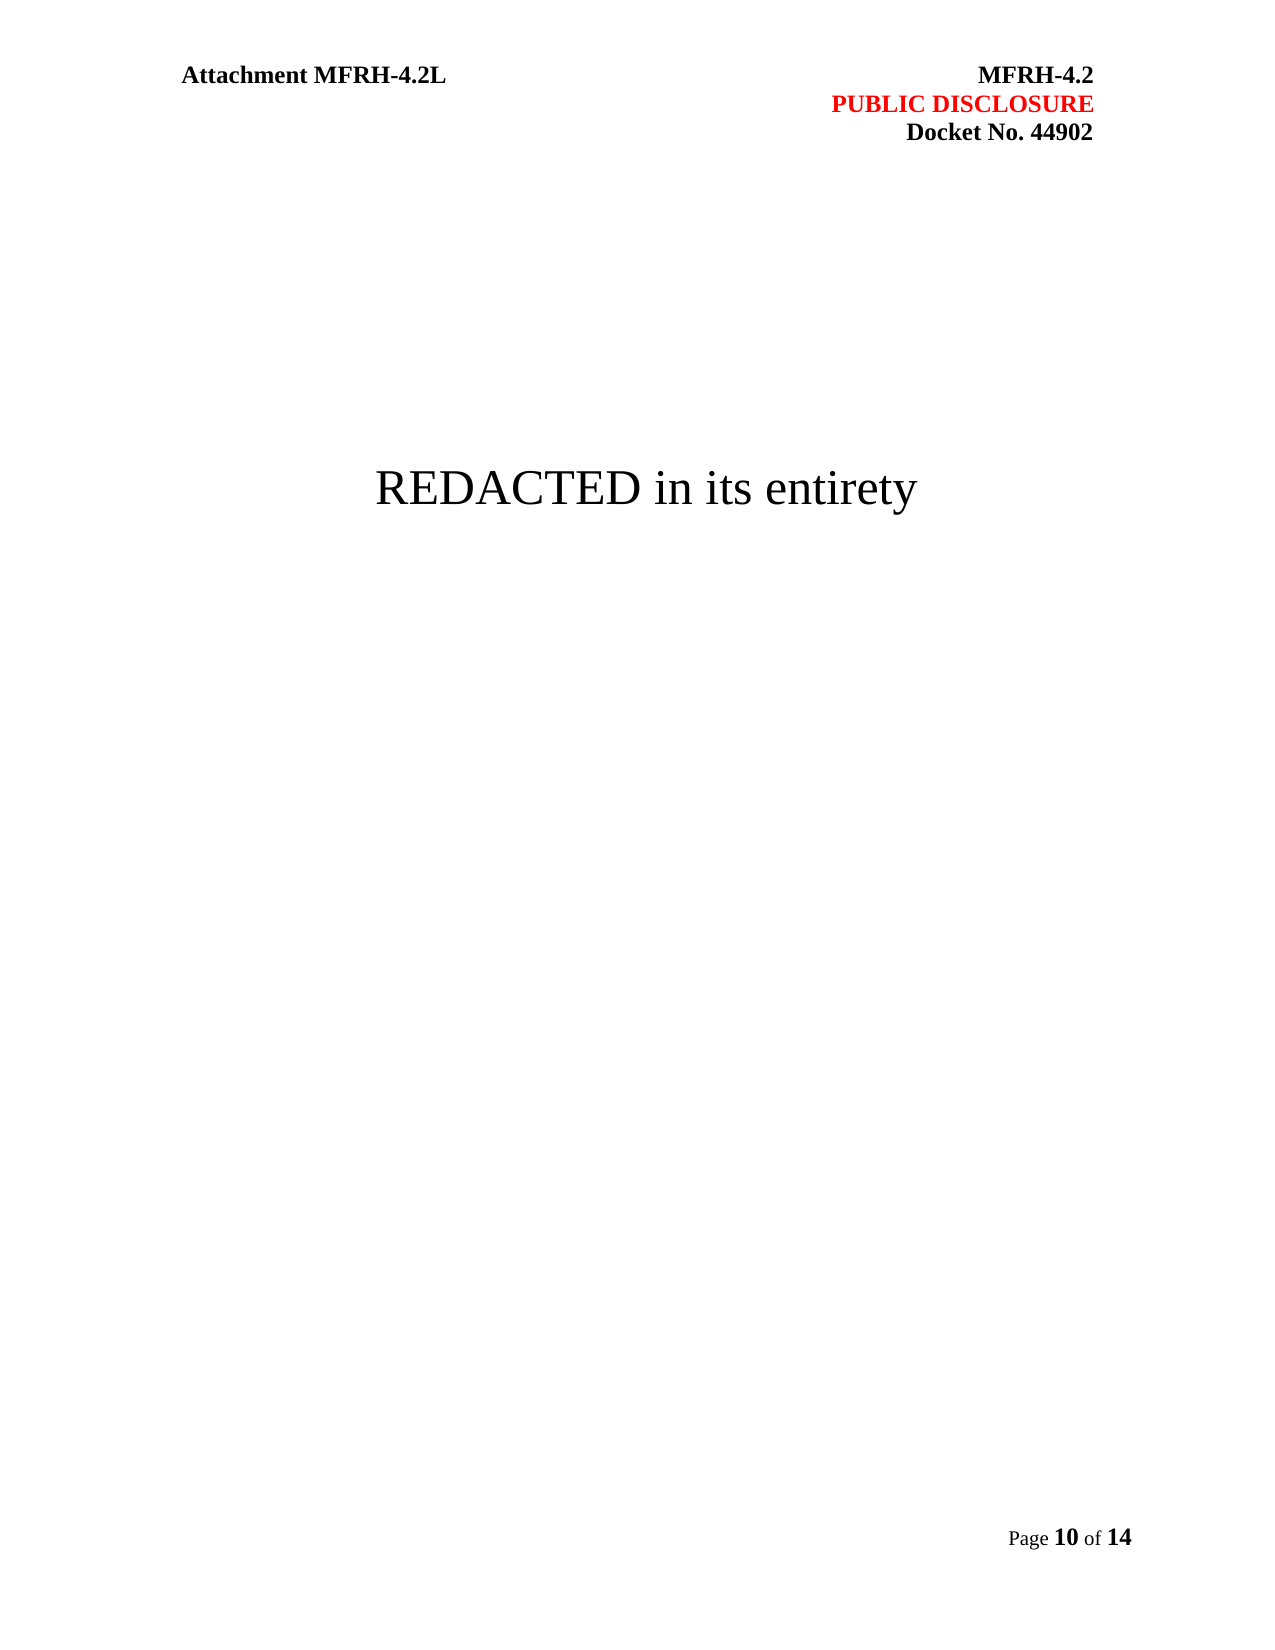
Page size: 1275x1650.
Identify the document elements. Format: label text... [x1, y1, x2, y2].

text REDACTED in its entirety [375, 458, 1275, 515]
